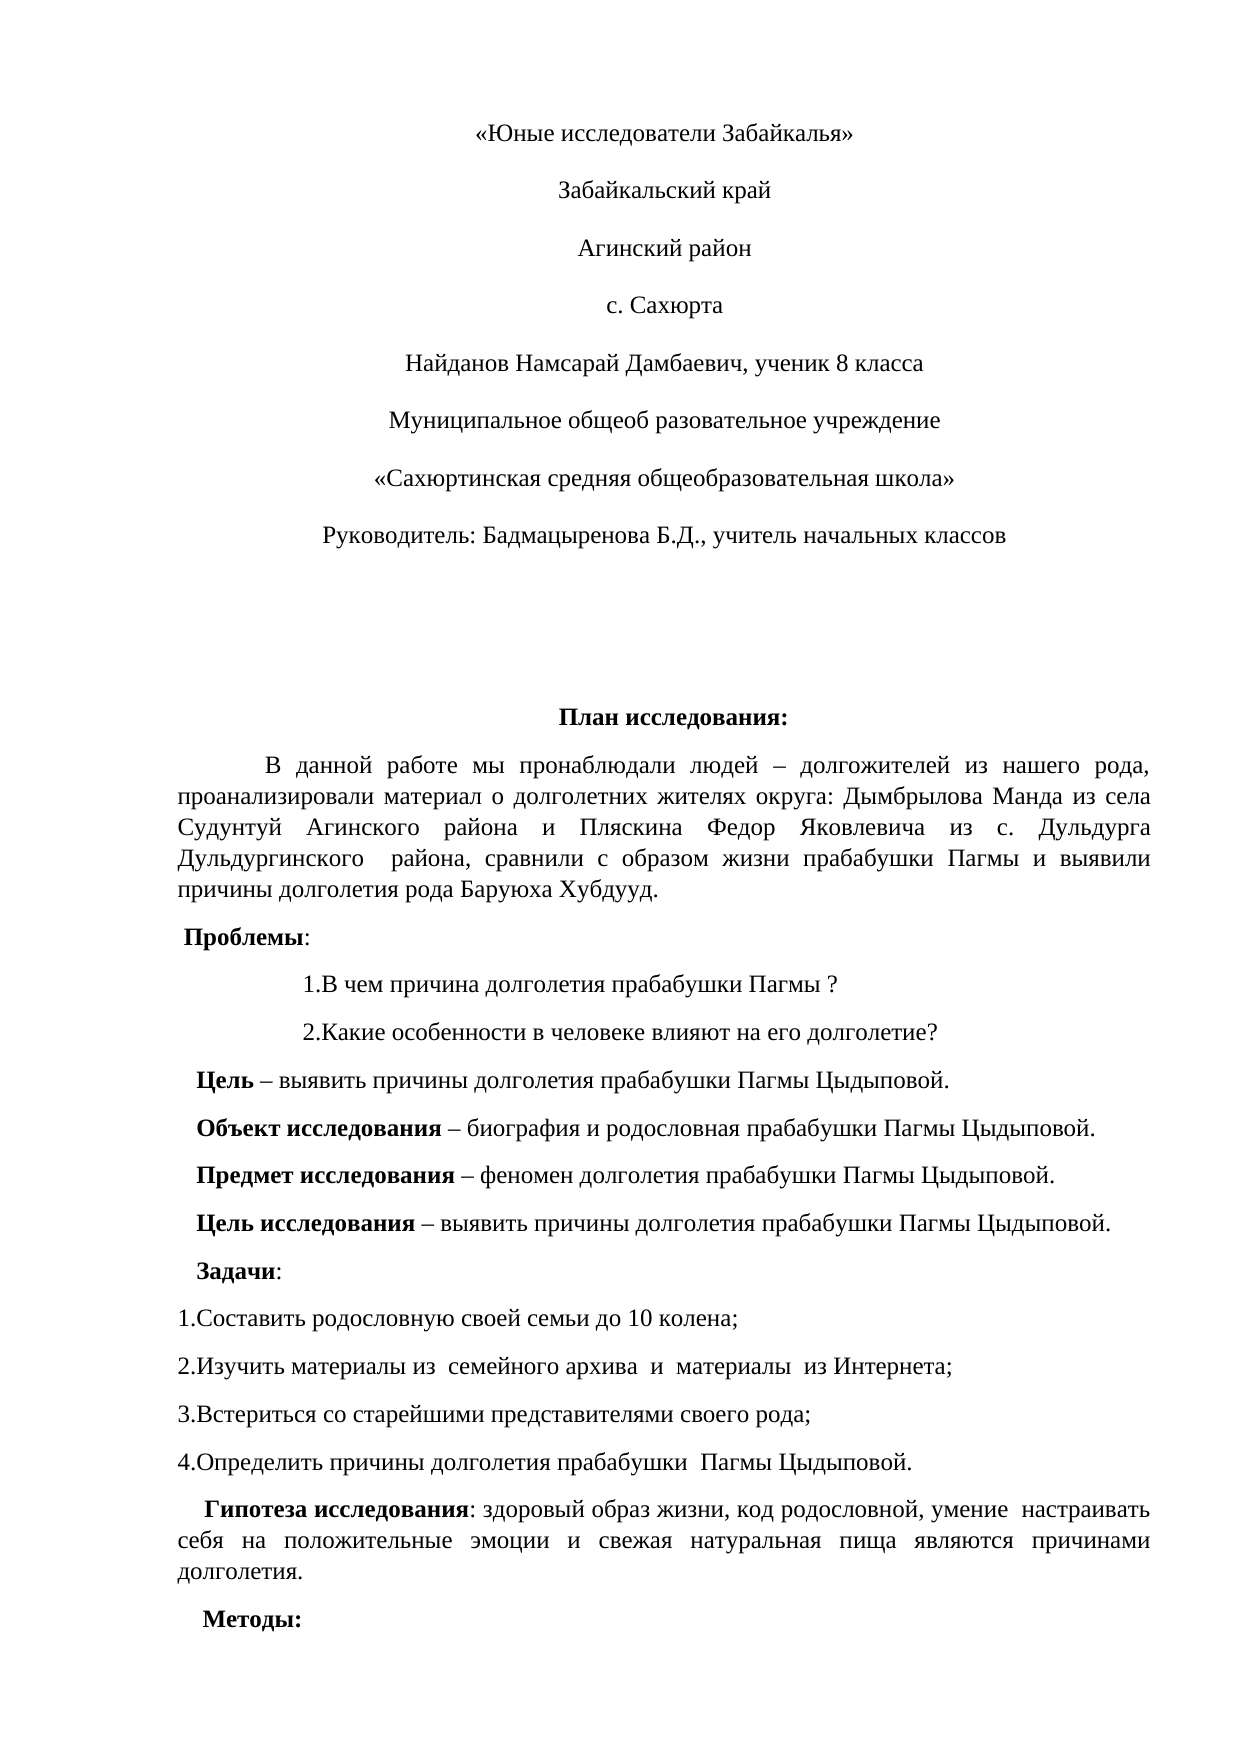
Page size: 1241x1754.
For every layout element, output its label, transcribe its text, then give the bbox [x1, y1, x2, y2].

text Объект исследования – биография и родословная прабабушки Пагмы Цыдыповой. [177, 1113, 1152, 1141]
text «Юные исследователи Забайкалья» [177, 118, 1152, 147]
text с. Сахюрта [177, 291, 1152, 319]
text Задачи: [177, 1256, 1152, 1284]
text 1.В чем причина долголетия прабабушки Пагмы ? [177, 969, 1152, 998]
text Забайкальский край [177, 176, 1152, 204]
text 4.Определить причины долголетия прабабушки Пагмы Цыдыповой. [177, 1447, 1152, 1475]
text Проблемы: [177, 922, 1152, 951]
text Методы: [177, 1604, 1152, 1633]
text План исследования: [177, 702, 1152, 731]
text «Сахюртинская средняя общеобразовательная школа» [177, 463, 1152, 492]
text Цель исследования – выявить причины долголетия прабабушки Пагмы Цыдыповой. [177, 1208, 1152, 1237]
text 2.Изучить материалы из семейного архива и материалы из Интернета; [177, 1351, 1152, 1380]
text В данной работе мы пронаблюдали людей – долгожителей из нашего рода, проанализировали материал о долголетних жителях округа: Дымбрылова Манда из села Судунтуй Агинского района и Пляскина Федор Яковлевича из с. Дульдурга Дульдургинского района, сравнили с образом жизни прабабушки Пагмы и выявили причины долголетия рода Баруюха Хубдууд. [177, 750, 1152, 903]
text Агинский район [177, 233, 1152, 262]
text 1.Составить родословную своей семьи до 10 колена; [177, 1303, 1152, 1332]
text Найданов Намсарай Дамбаевич, ученик 8 класса [177, 348, 1152, 377]
text Гипотеза исследования: здоровый образ жизни, код родословной, умение настраивать себя на положительные эмоции и свежая натуральная пища являются причинами долголетия. [177, 1494, 1152, 1585]
text 3.Встериться со старейшими представителями своего рода; [177, 1399, 1152, 1428]
text Цель – выявить причины долголетия прабабушки Пагмы Цыдыповой. [177, 1065, 1152, 1094]
text 2.Какие особенности в человеке влияют на его долголетие? [177, 1017, 1152, 1046]
text Предмет исследования – феномен долголетия прабабушки Пагмы Цыдыповой. [177, 1160, 1152, 1189]
text Муниципальное общеоб разовательное учреждение [177, 406, 1152, 434]
text Руководитель: Бадмацыренова Б.Д., учитель начальных классов [177, 521, 1152, 549]
